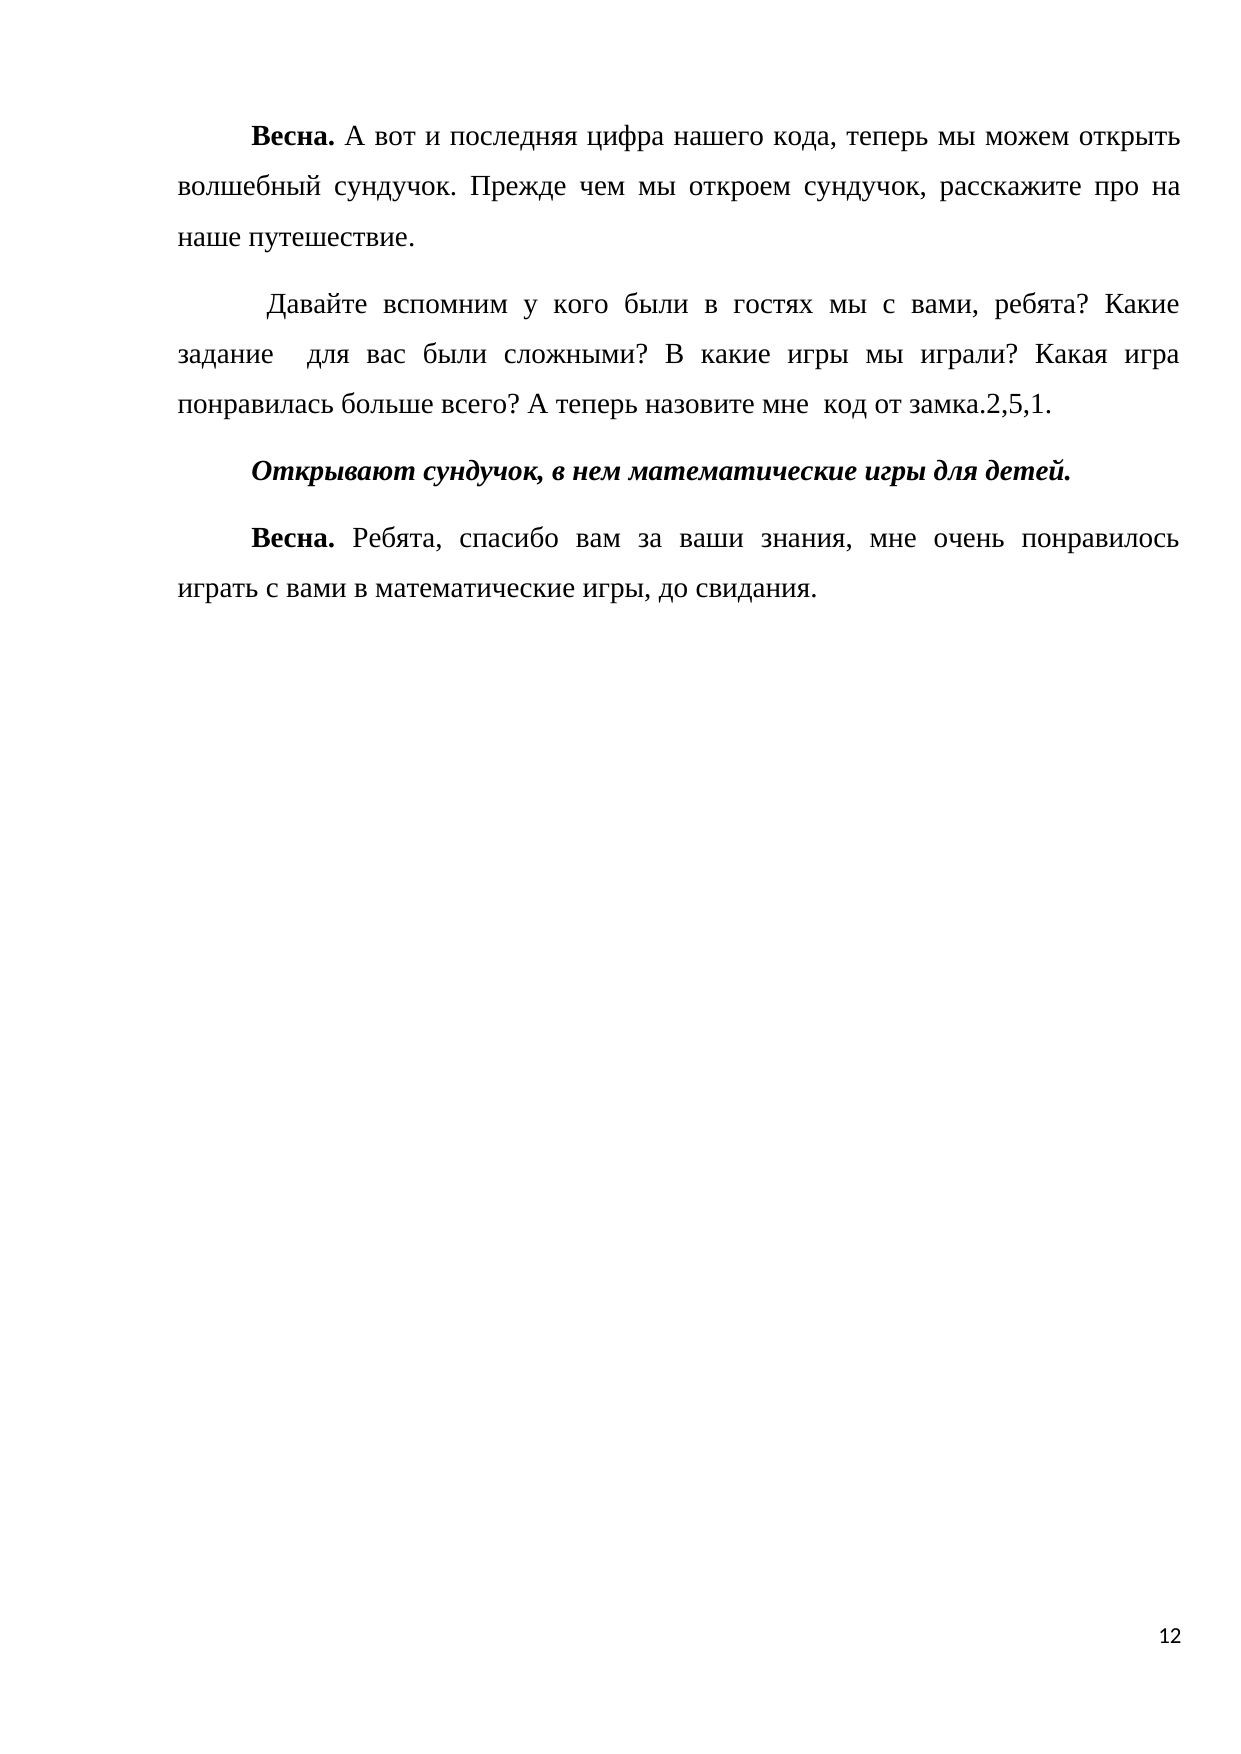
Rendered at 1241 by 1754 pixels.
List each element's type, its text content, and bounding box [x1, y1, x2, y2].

text Весна. А вот и последняя цифра нашего кода, теперь мы можем открыть волшебный сундучок. Прежде чем мы откроем сундучок, расскажите про на наше путешествие. [177, 118, 1181, 252]
text Открывают сундучок, в нем математические игры для детей. [177, 453, 1181, 487]
text Давайте вспомним у кого были в гостях мы с вами, ребята? Какие задание для вас были сложными? В какие игры мы играли? Какая игра понравилась больше всего? А теперь назовите мне код от замка.2,5,1. [177, 286, 1181, 420]
text Весна. Ребята, спасибо вам за ваши знания, мне очень понравилось играть с вами в математические игры, до свидания. [177, 520, 1181, 604]
